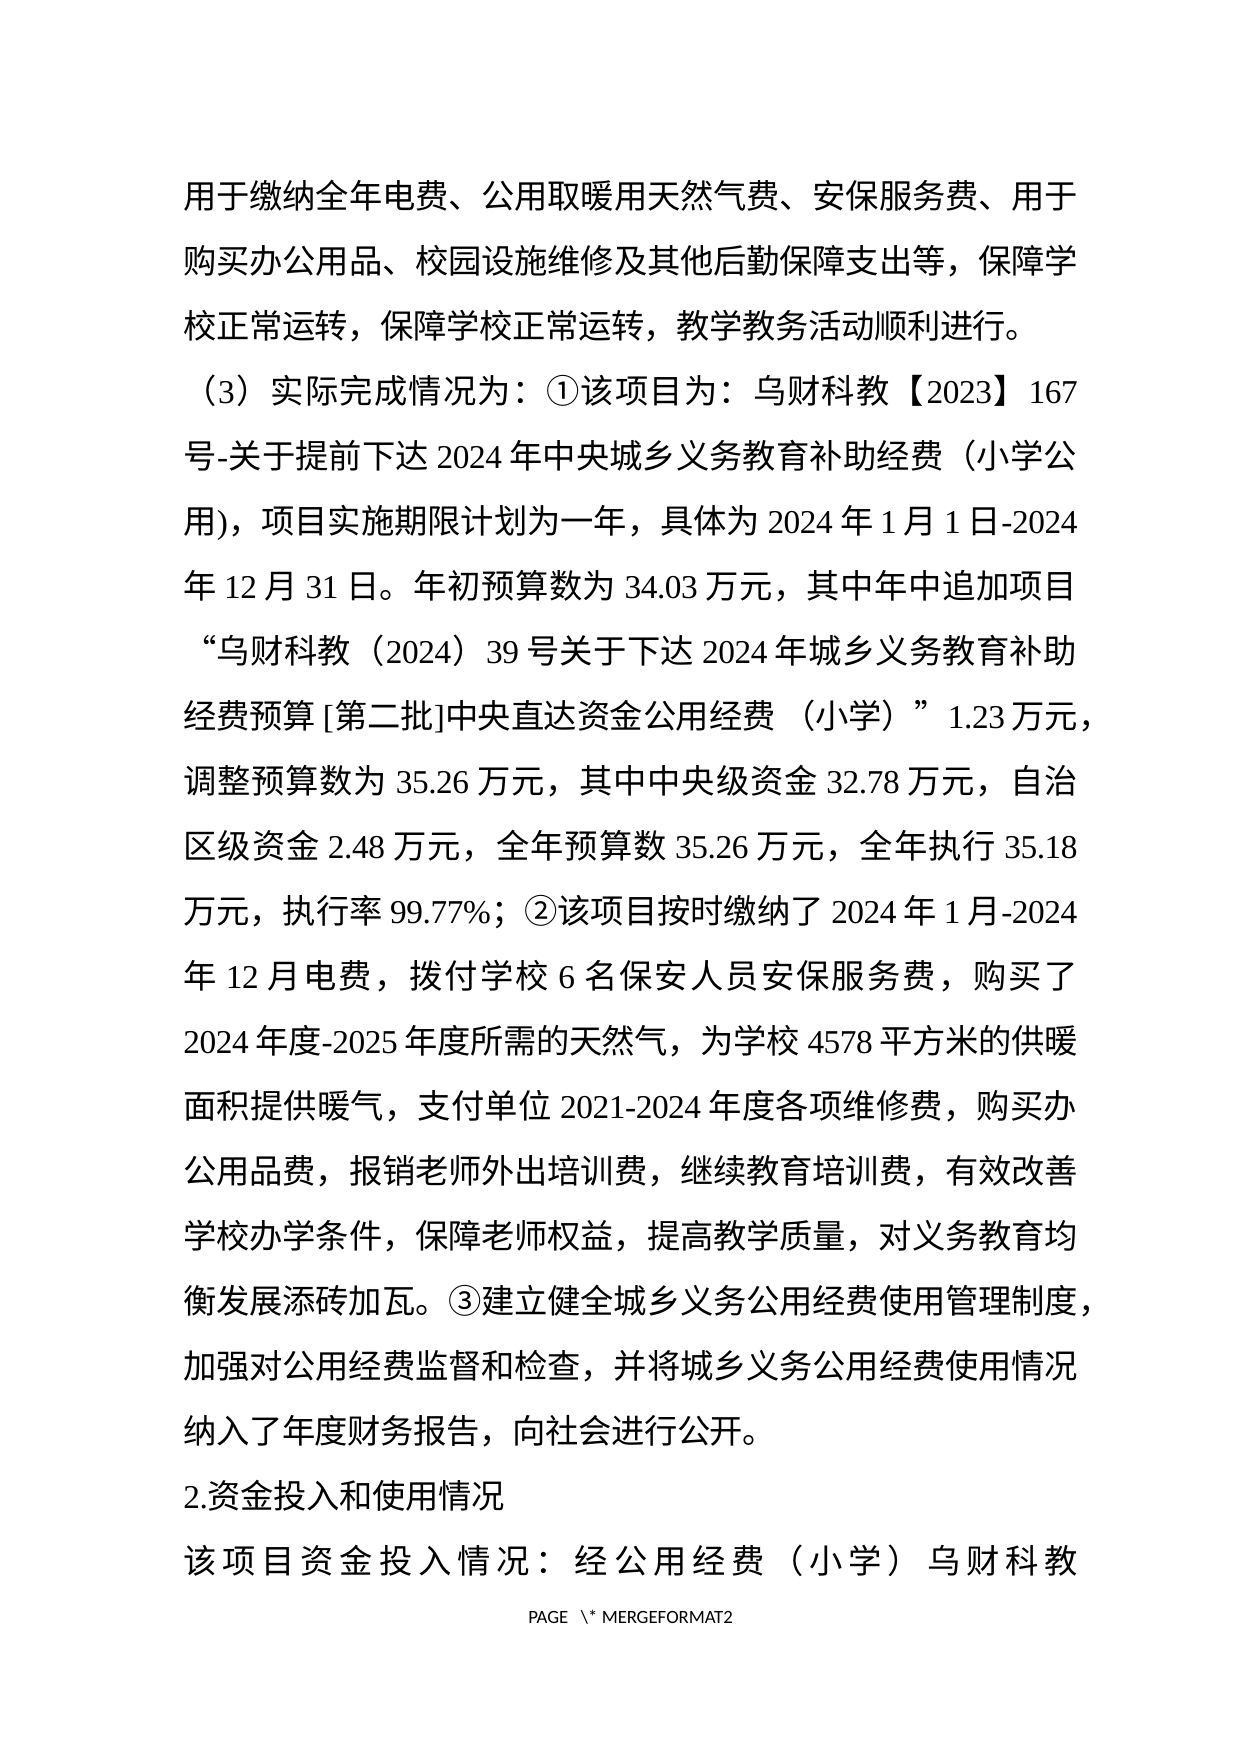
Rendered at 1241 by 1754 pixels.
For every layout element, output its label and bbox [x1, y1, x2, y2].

text [183, 162, 1078, 1592]
